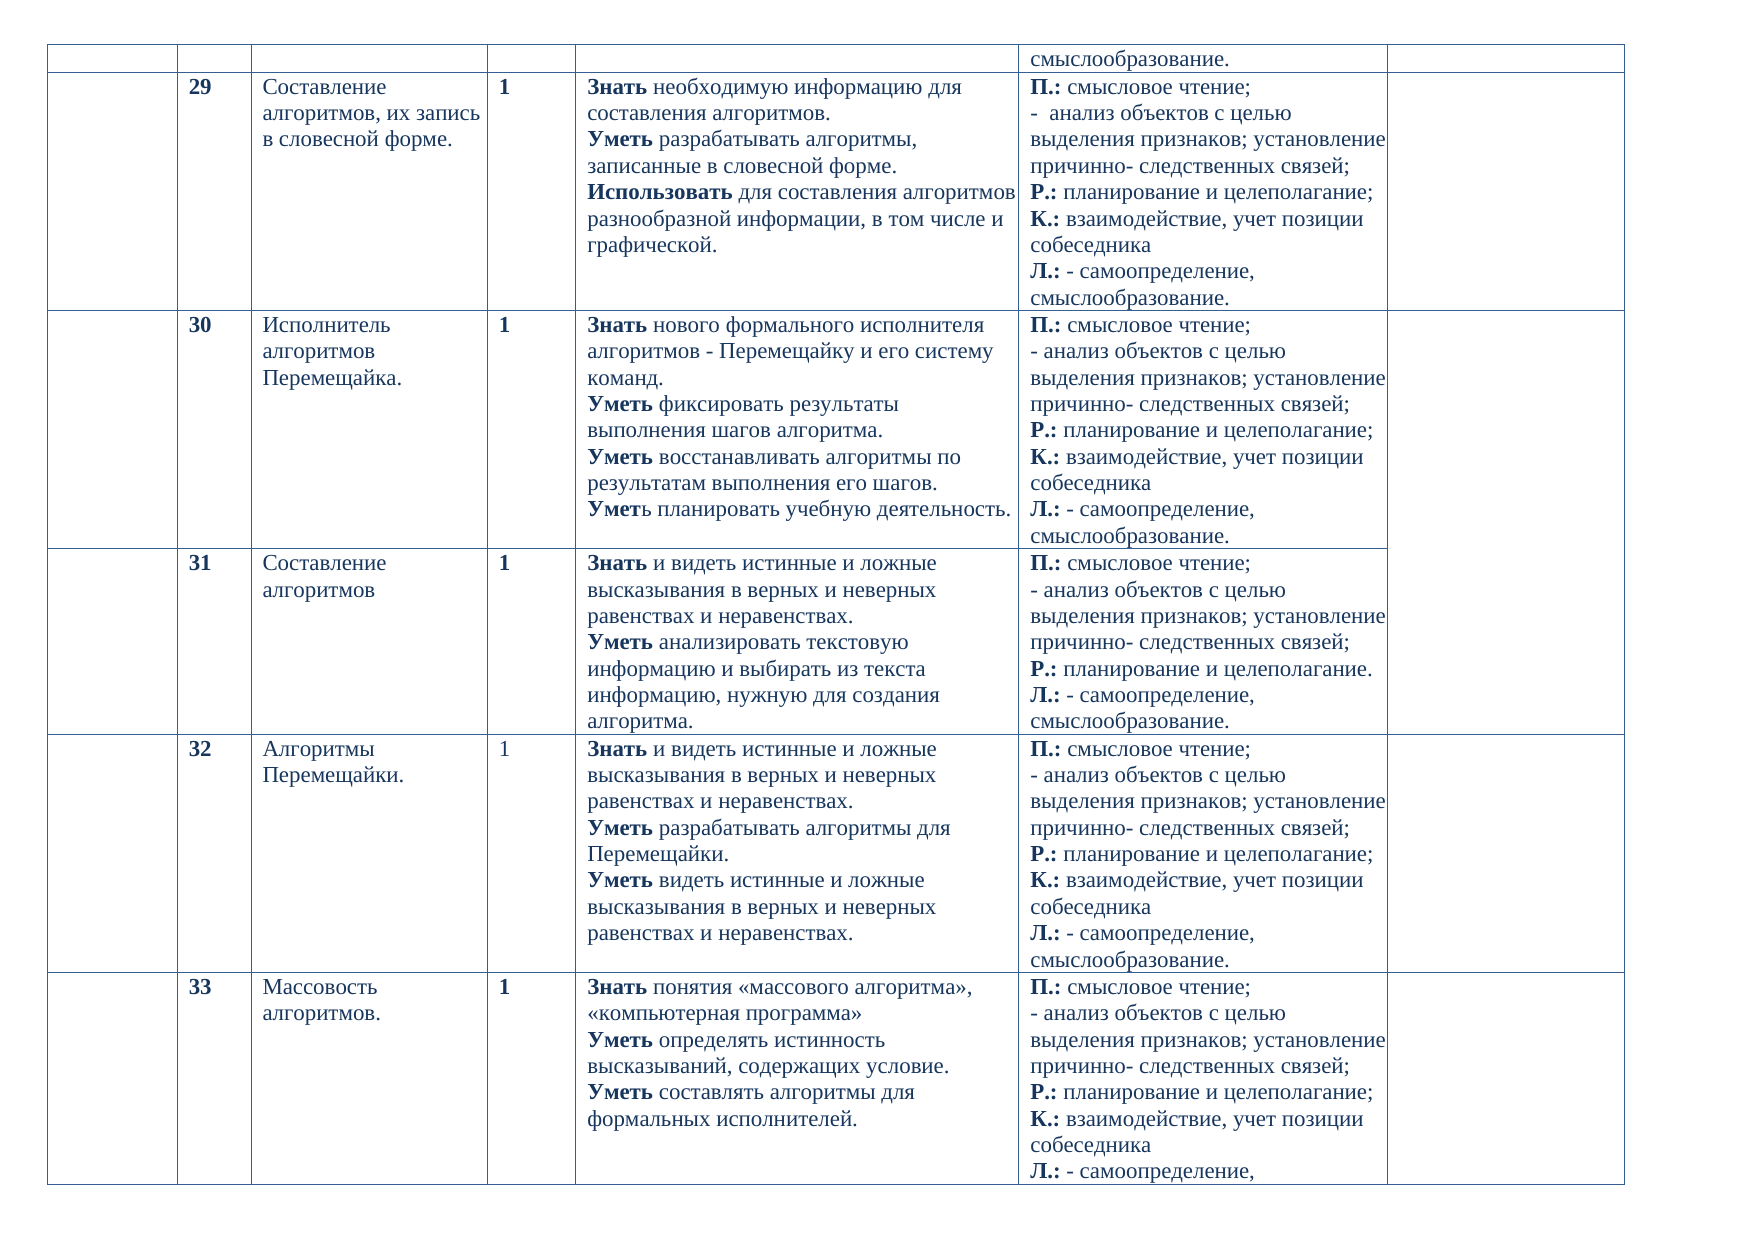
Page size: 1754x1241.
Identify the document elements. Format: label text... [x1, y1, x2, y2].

table_cell 1 [488, 311, 575, 548]
table_cell 1 [488, 73, 575, 310]
table_cell 32 [178, 735, 251, 972]
table_cell [48, 311, 177, 548]
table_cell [1019, 973, 1387, 1184]
table_cell Знать нового формального исполнителя алгоритмов - Перемещайку и его систему команд. Уметь фиксировать результаты выполнения шагов алгоритма. Уметь восстанавливать алгоритмы по результатам выполнения его шагов. Уметь планировать учебную деятельность. [576, 311, 1018, 548]
table_cell 33 [178, 973, 251, 1184]
table_cell Знать необходимую информацию для составления алгоритмов. Уметь разрабатывать алгоритмы, записанные в словесной форме. Использовать для составления алгоритмов разнообразной информации, в том числе и графической. [576, 73, 1018, 310]
table_cell 1 [488, 973, 575, 1184]
table_cell 30 [178, 311, 251, 548]
table_cell 28 [178, 45, 251, 72]
table_cell [1388, 973, 1624, 1184]
table_cell Составление алгоритмов, их запись в словесной форме. [252, 73, 487, 310]
table_cell 1 [488, 45, 575, 72]
table_cell [48, 73, 177, 310]
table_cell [576, 45, 1018, 72]
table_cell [252, 973, 487, 1184]
table_cell 1 [488, 549, 575, 734]
table_cell Знать и видеть истинные и ложные высказывания в верных и неверных равенствах и неравенствах. Уметь разрабатывать алгоритмы для Перемещайки. Уметь видеть истинные и ложные высказывания в верных и неверных равенствах и неравенствах. [576, 735, 1018, 972]
table_cell 1 [488, 735, 575, 972]
table_cell [48, 549, 177, 734]
table_cell [48, 45, 177, 72]
table_cell [48, 973, 177, 1184]
table_cell [1388, 735, 1624, 972]
table_cell [48, 735, 177, 972]
table_cell 31 [178, 549, 251, 734]
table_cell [252, 45, 487, 72]
table_cell [1388, 311, 1624, 734]
table_cell [1388, 45, 1624, 72]
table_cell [1019, 45, 1387, 72]
table_cell Исполнитель алгоритмов Перемещайка. [252, 311, 487, 548]
table_cell Составление алгоритмов [252, 549, 487, 734]
table_cell Алгоритмы Перемещайки. [252, 735, 487, 972]
table_cell [1388, 73, 1624, 310]
table_cell 29 [178, 73, 251, 310]
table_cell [576, 973, 1018, 1184]
table_cell Знать и видеть истинные и ложные высказывания в верных и неверных равенствах и неравенствах. Уметь анализировать текстовую информацию и выбирать из текста информацию, нужную для создания алгоритма. [576, 549, 1018, 734]
